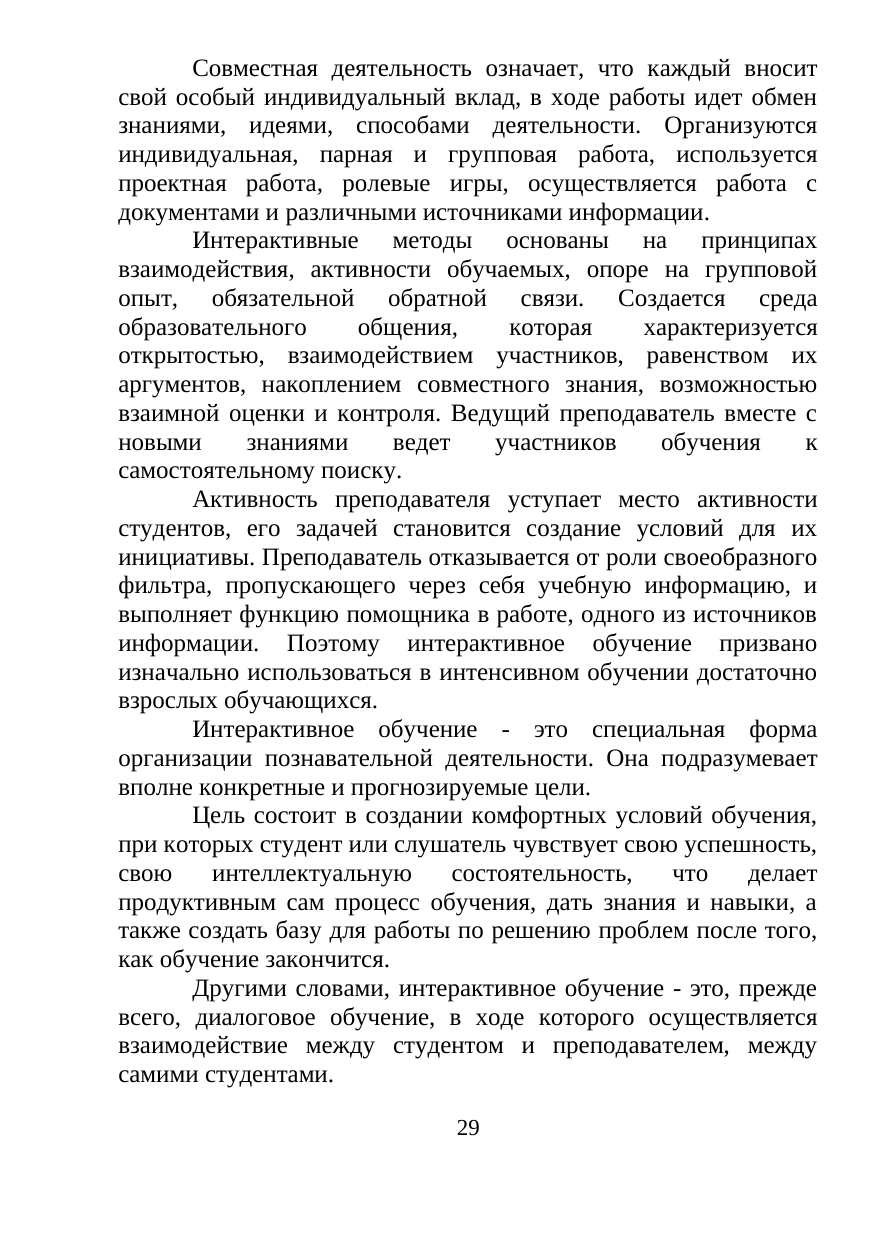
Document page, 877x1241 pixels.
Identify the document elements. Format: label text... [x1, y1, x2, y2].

text Активность преподавателя уступает место активности студентов, его задачей становится создание условий для их инициативы. Преподаватель отказывается от роли своеобразного фильтра, пропускающего через себя учебную информацию, и выполняет функцию помощника в работе, одного из источников информации. Поэтому интерактивное обучение призвано изначально использоваться в интенсивном обучении достаточно взрослых обучающихся. [118, 484, 818, 714]
text Цель состоит в создании комфортных условий обучения, при которых студент или слушатель чувствует свою успешность, свою интеллектуальную состоятельность, что делает продуктивным сам процесс обучения, дать знания и навыки, а также создать базу для работы по решению проблем после того, как обучение закончится. [118, 801, 818, 973]
text Интерактивные методы основаны на принципах взаимодействия, активности обучаемых, опоре на групповой опыт, обязательной обратной связи. Создается среда образовательного общения, которая характеризуется открытостью, взаимодействием участников, равенством их аргументов, накоплением совместного знания, возможностью взаимной оценки и контроля. Ведущий преподаватель вместе с новыми знаниями ведет участников обучения к самостоятельному поиску. [118, 226, 818, 484]
text Другими словами, интерактивное обучение - это, прежде всего, диалоговое обучение, в ходе которого осуществляется взаимодействие между студентом и преподавателем, между самими студентами. [118, 973, 818, 1088]
text Интерактивное обучение - это специальная форма организации познавательной деятельности. Она подразумевает вполне конкретные и прогнозируемые цели. [118, 714, 818, 801]
text Совместная деятельность означает, что каждый вносит свой особый индивидуальный вклад, в ходе работы идет обмен знаниями, идеями, способами деятельности. Организуются индивидуальная, парная и групповая работа, используется проектная работа, ролевые игры, осуществляется работа с документами и различными источниками информации. [118, 53, 818, 226]
